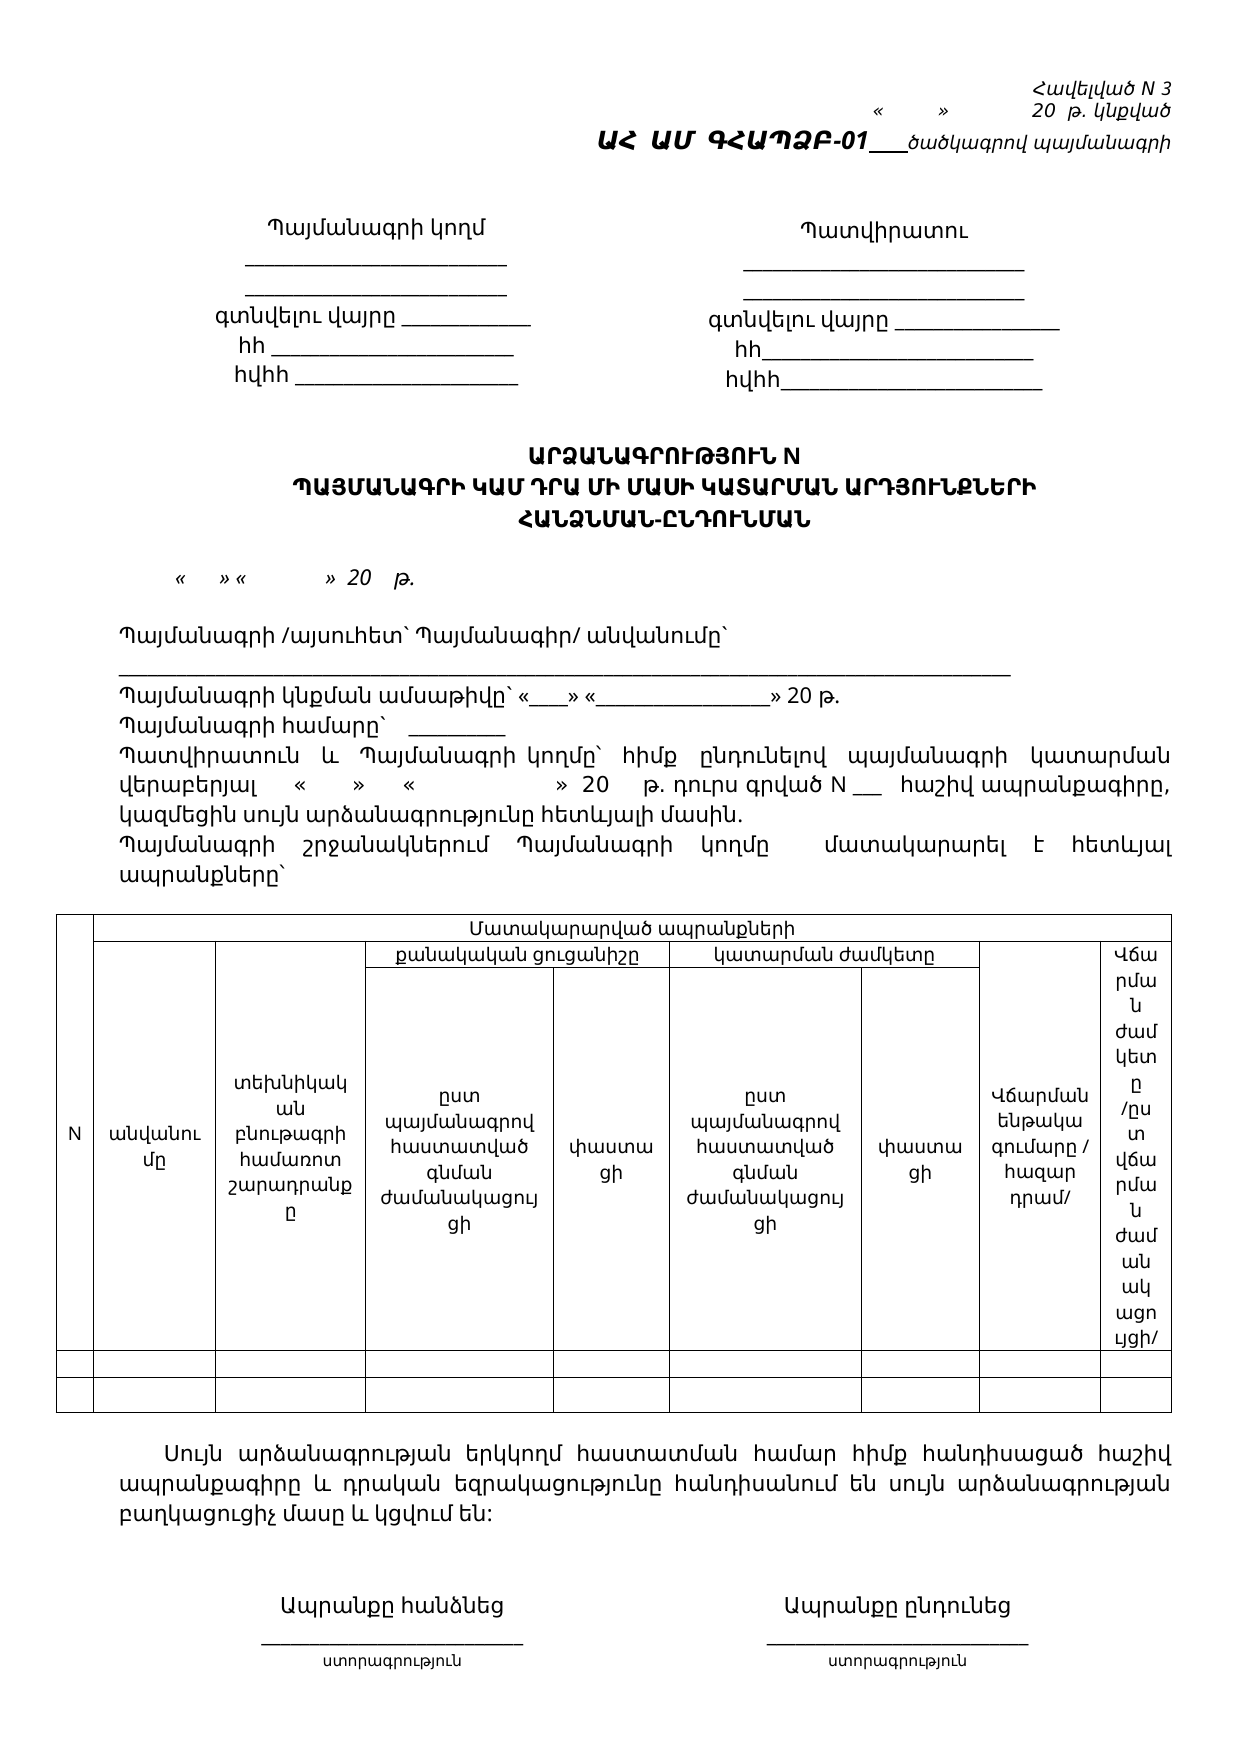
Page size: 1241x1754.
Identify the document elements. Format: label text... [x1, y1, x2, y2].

table_cell [1101, 1378, 1171, 1412]
table_cell [216, 1378, 365, 1412]
table_cell ___________________________ ստորագրություն [140, 1620, 645, 1671]
table_cell [94, 1351, 215, 1377]
text ԱՐՁԱՆԱԳՐՈՒԹՅՈՒՆ N [118, 440, 1171, 471]
text ԱՀ ԱՄ ԳՀԱՊՁԲ-01 ծածկագրով պայմանագրի [118, 122, 1171, 156]
table_cell փաստացի [862, 968, 979, 1350]
table_cell Վճարման ժամկետը /ըստ վճարման ժամանակացույցի/ [1101, 942, 1171, 1350]
table_cell [980, 1378, 1100, 1412]
text Պայմանագրի շրջանակներում Պայմանագրի կողմը մատակարարել է հետևյալ ապրանքները՝ [118, 829, 1171, 888]
table_cell [57, 1351, 93, 1377]
table_cell [980, 1351, 1100, 1377]
table_cell [1101, 1351, 1171, 1377]
table_cell [670, 1351, 861, 1377]
table_cell տեխնիկական բնութագրի համառոտ շարադրանքը [216, 942, 365, 1350]
table_header N [57, 915, 93, 1350]
table_cell ըստ պայմանագրով հաստատված գնման ժամանակացույցի [366, 968, 553, 1350]
table_header Ապրանքը ընդունեց [645, 1590, 1150, 1619]
table_cell [366, 1378, 553, 1412]
table_cell ___________________________ ստորագրություն [645, 1620, 1150, 1671]
text « » « » 20 թ. [118, 562, 1171, 592]
table_cell [366, 1351, 553, 1377]
table_header Պայմանագրի կողմ ___________________________ ___________________________ գտնվելու վայրը ______________ հհ _________________________ հվհհ _______________________ [137, 215, 615, 393]
text Պայմանագրի /այսուհետ` Պայմանագիր/ անվանումը` ____________________________________________________________________________________________ [118, 620, 1171, 680]
text Պայմանագրի համարը` __________ [118, 710, 1171, 739]
text ՀԱՆՁՆՄԱՆ-ԸՆԴՈՒՆՄԱՆ [118, 502, 1171, 534]
table_cell քանակական ցուցանիշը [366, 942, 669, 967]
table_cell անվանումը [94, 942, 215, 1350]
text « » 20 թ. կնքված [118, 101, 1171, 122]
text Հավելված N 3 [118, 75, 1171, 101]
table_cell [216, 1351, 365, 1377]
table_cell կատարման ժամկետը [670, 942, 979, 967]
table_cell [57, 1378, 93, 1412]
table_cell ըստ պայմանագրով հաստատված գնման ժամանակացույցի [670, 968, 861, 1350]
table_cell փաստացի [554, 968, 669, 1350]
table_cell [862, 1378, 979, 1412]
table_header Պատվիրատու _____________________________ _____________________________ գտնվելու վայրը _________________ հհ____________________________ հվհհ___________________________ [615, 215, 1153, 393]
table_header Ապրանքը հանձնեց [140, 1590, 645, 1619]
text Պայմանագրի կնքման ամսաթիվը` «____» «__________________» 20 թ. [118, 680, 1171, 710]
table_cell [670, 1378, 861, 1412]
table_cell [94, 1378, 215, 1412]
text Սույն արձանագրության երկկողմ հաստատման համար հիմք հանդիսացած հաշիվ ապրանքագիրը և դրական եզրակացությունը հանդիսանում են սույն արձանագրության բաղկացուցիչ մասը և կցվում են: [118, 1438, 1171, 1527]
table_cell [554, 1378, 669, 1412]
text Պատվիրատուն և Պայմանագրի կողմը՝ հիմք ընդունելով պայմանագրի կատարման վերաբերյալ « » « » 20 թ. դուրս գրված N ___ հաշիվ ապրանքագիրը, կազմեցին սույն արձանագրությունը հետևյալի մասին. [118, 739, 1171, 829]
table_cell [554, 1351, 669, 1377]
table_header Մատակարարված ապրանքների [94, 915, 1171, 941]
table_cell [862, 1351, 979, 1377]
table_cell Վճարման ենթակա գումարը /հազար դրամ/ [980, 942, 1100, 1350]
text ՊԱՅՄԱՆԱԳՐԻ ԿԱՄ ԴՐԱ ՄԻ ՄԱՍԻ ԿԱՏԱՐՄԱՆ ԱՐԴՅՈՒՆՔՆԵՐԻ [118, 471, 1171, 502]
